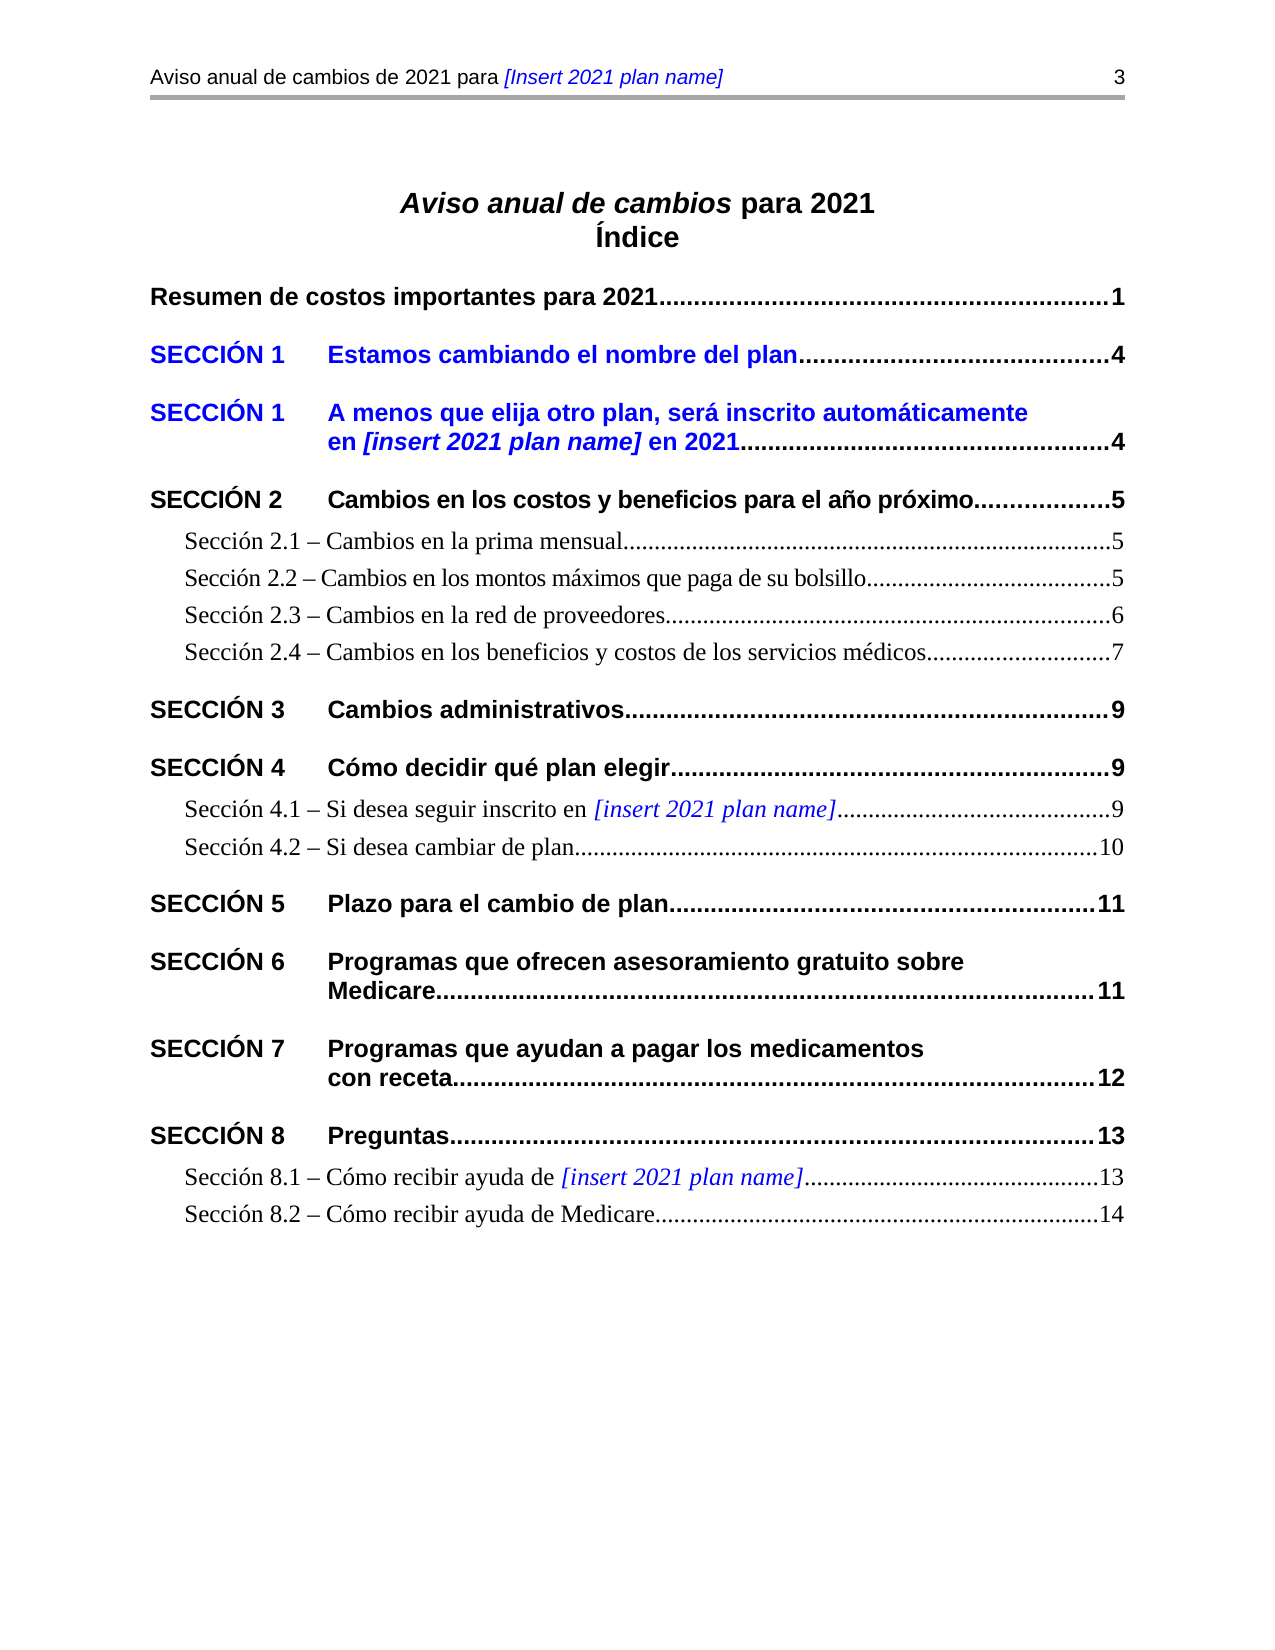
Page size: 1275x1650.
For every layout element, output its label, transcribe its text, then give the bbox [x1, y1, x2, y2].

text Sección 4.2 – Si desea cambiar de plan 10 [184, 832, 1050, 860]
text Sección 2.1 – Cambios en la prima mensual 5 [184, 526, 1050, 555]
text SECCIÓN 3 Cambios administrativos 9 [150, 695, 1050, 724]
text Sección 8.1 – Cómo recibir ayuda de [insert 2021 plan name] 13 [184, 1162, 1050, 1191]
text Sección 2.4 – Cambios en los beneficios y costos de los servicios médicos 7 [184, 637, 1050, 666]
text SECCIÓN 8 Preguntas 13 [150, 1121, 1050, 1149]
text SECCIÓN 4 Cómo decidir qué plan elegir 9 [150, 753, 1050, 782]
text Sección 4.1 – Si desea seguir inscrito en [insert 2021 plan name] 9 [184, 794, 1050, 823]
text SECCIÓN 7 Programas que ayudan a pagar los medicamentos con receta 12 [150, 1034, 1050, 1092]
text Sección 2.3 – Cambios en la red de proveedores 6 [184, 600, 1050, 629]
text SECCIÓN 1 A menos que elija otro plan, será inscrito automáticamente en [insert 2021 plan name] en 2021 4 [150, 398, 1050, 456]
text Resumen de costos importantes para 2021 1 [150, 282, 1050, 311]
text SECCIÓN 6 Programas que ofrecen asesoramiento gratuito sobre Medicare 11 [150, 947, 1050, 1005]
text Sección 2.2 – Cambios en los montos máximos que paga de su bolsillo 5 [184, 563, 1050, 592]
text Aviso anual de cambios para 2021 Índice [150, 186, 1125, 253]
text SECCIÓN 5 Plazo para el cambio de plan 11 [150, 889, 1050, 918]
text Sección 8.2 – Cómo recibir ayuda de Medicare 14 [184, 1199, 1050, 1228]
text SECCIÓN 2 Cambios en los costos y beneficios para el año próximo 5 [150, 485, 1050, 514]
text SECCIÓN 1 Estamos cambiando el nombre del plan 4 [150, 340, 1050, 369]
